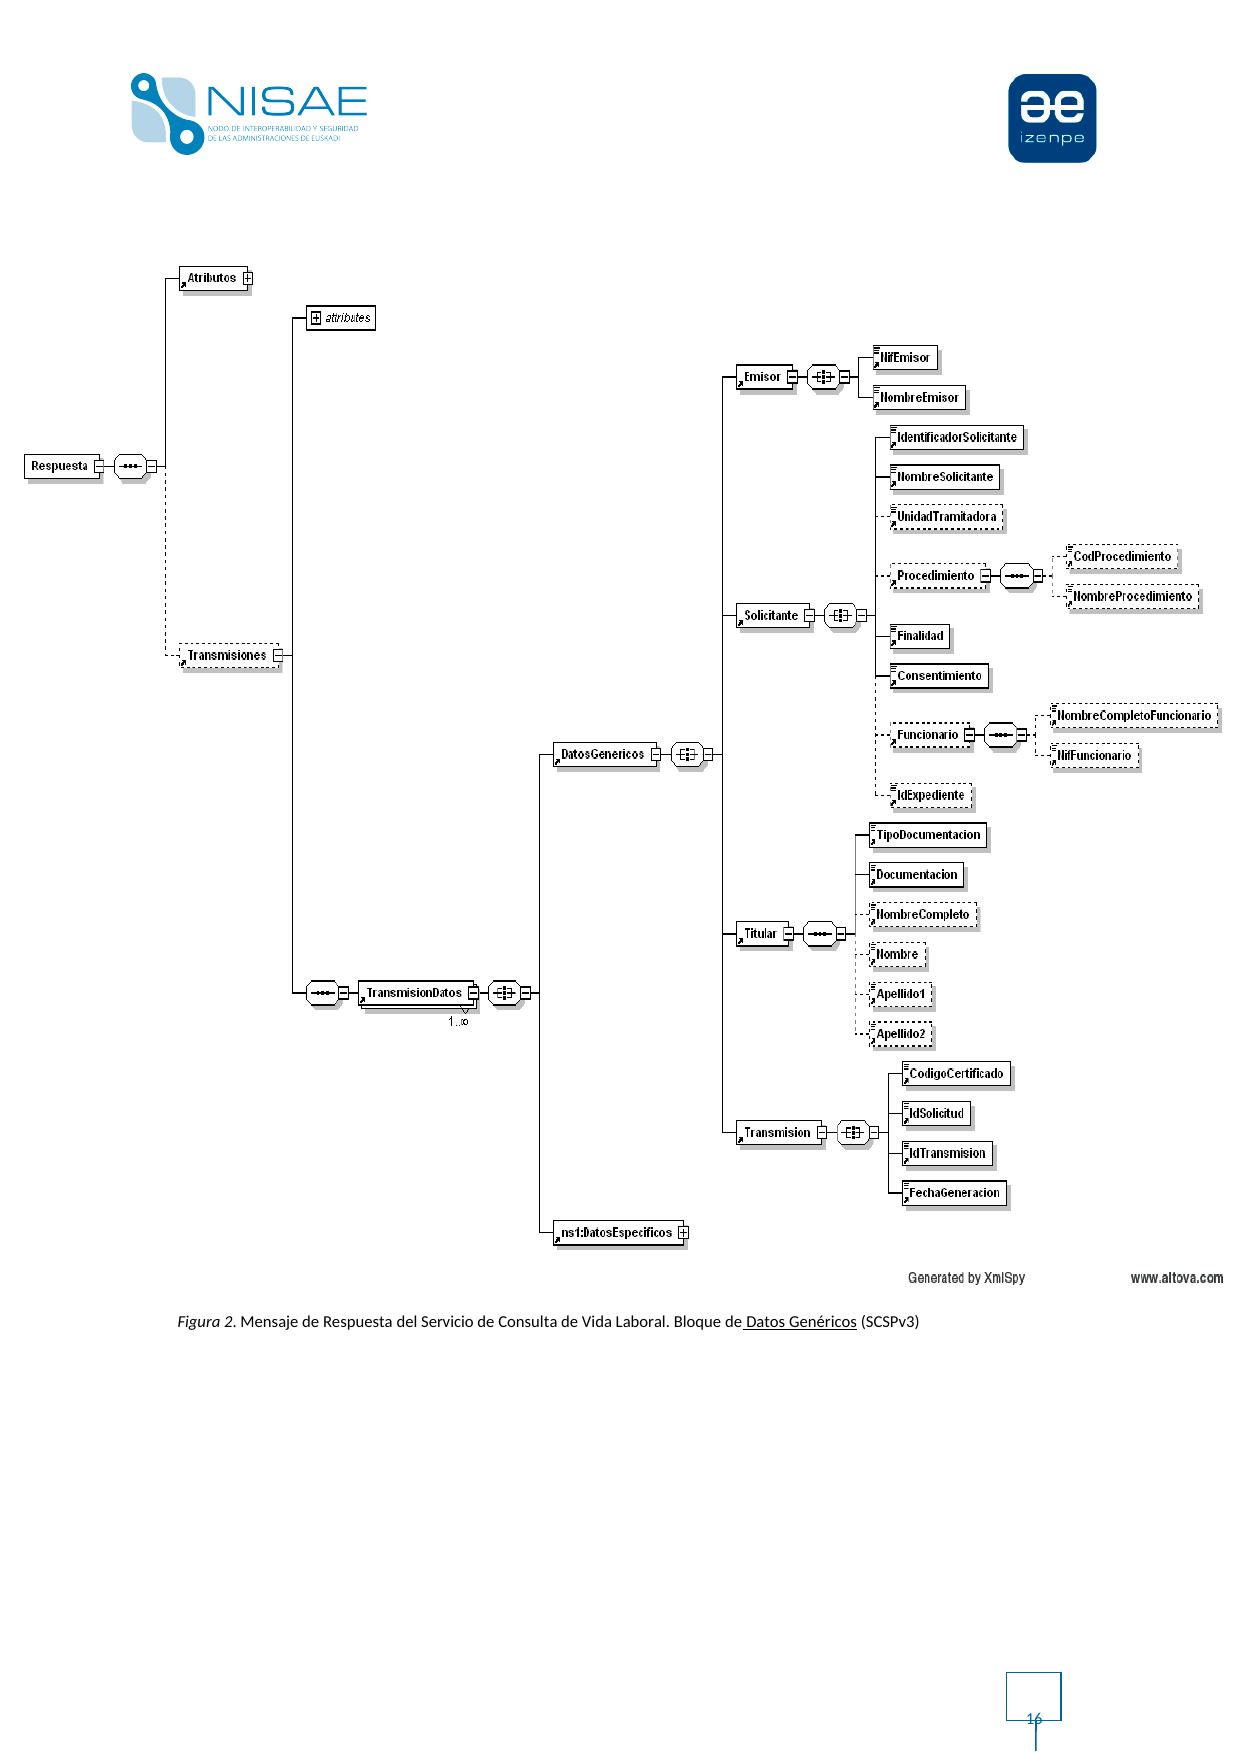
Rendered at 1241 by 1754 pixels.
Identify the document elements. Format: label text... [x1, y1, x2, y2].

picture [149, 73, 386, 155]
picture [181, 131, 193, 143]
text Figura 2. Mensaje de Respuesta del Servicio de Consulta de Vida Laboral. Bloque de Datos Genéricos (SCSPv3) [177, 1312, 1063, 1332]
picture [118, 73, 180, 155]
picture [139, 81, 148, 90]
picture [14, 260, 1230, 1287]
picture [1007, 74, 1097, 163]
